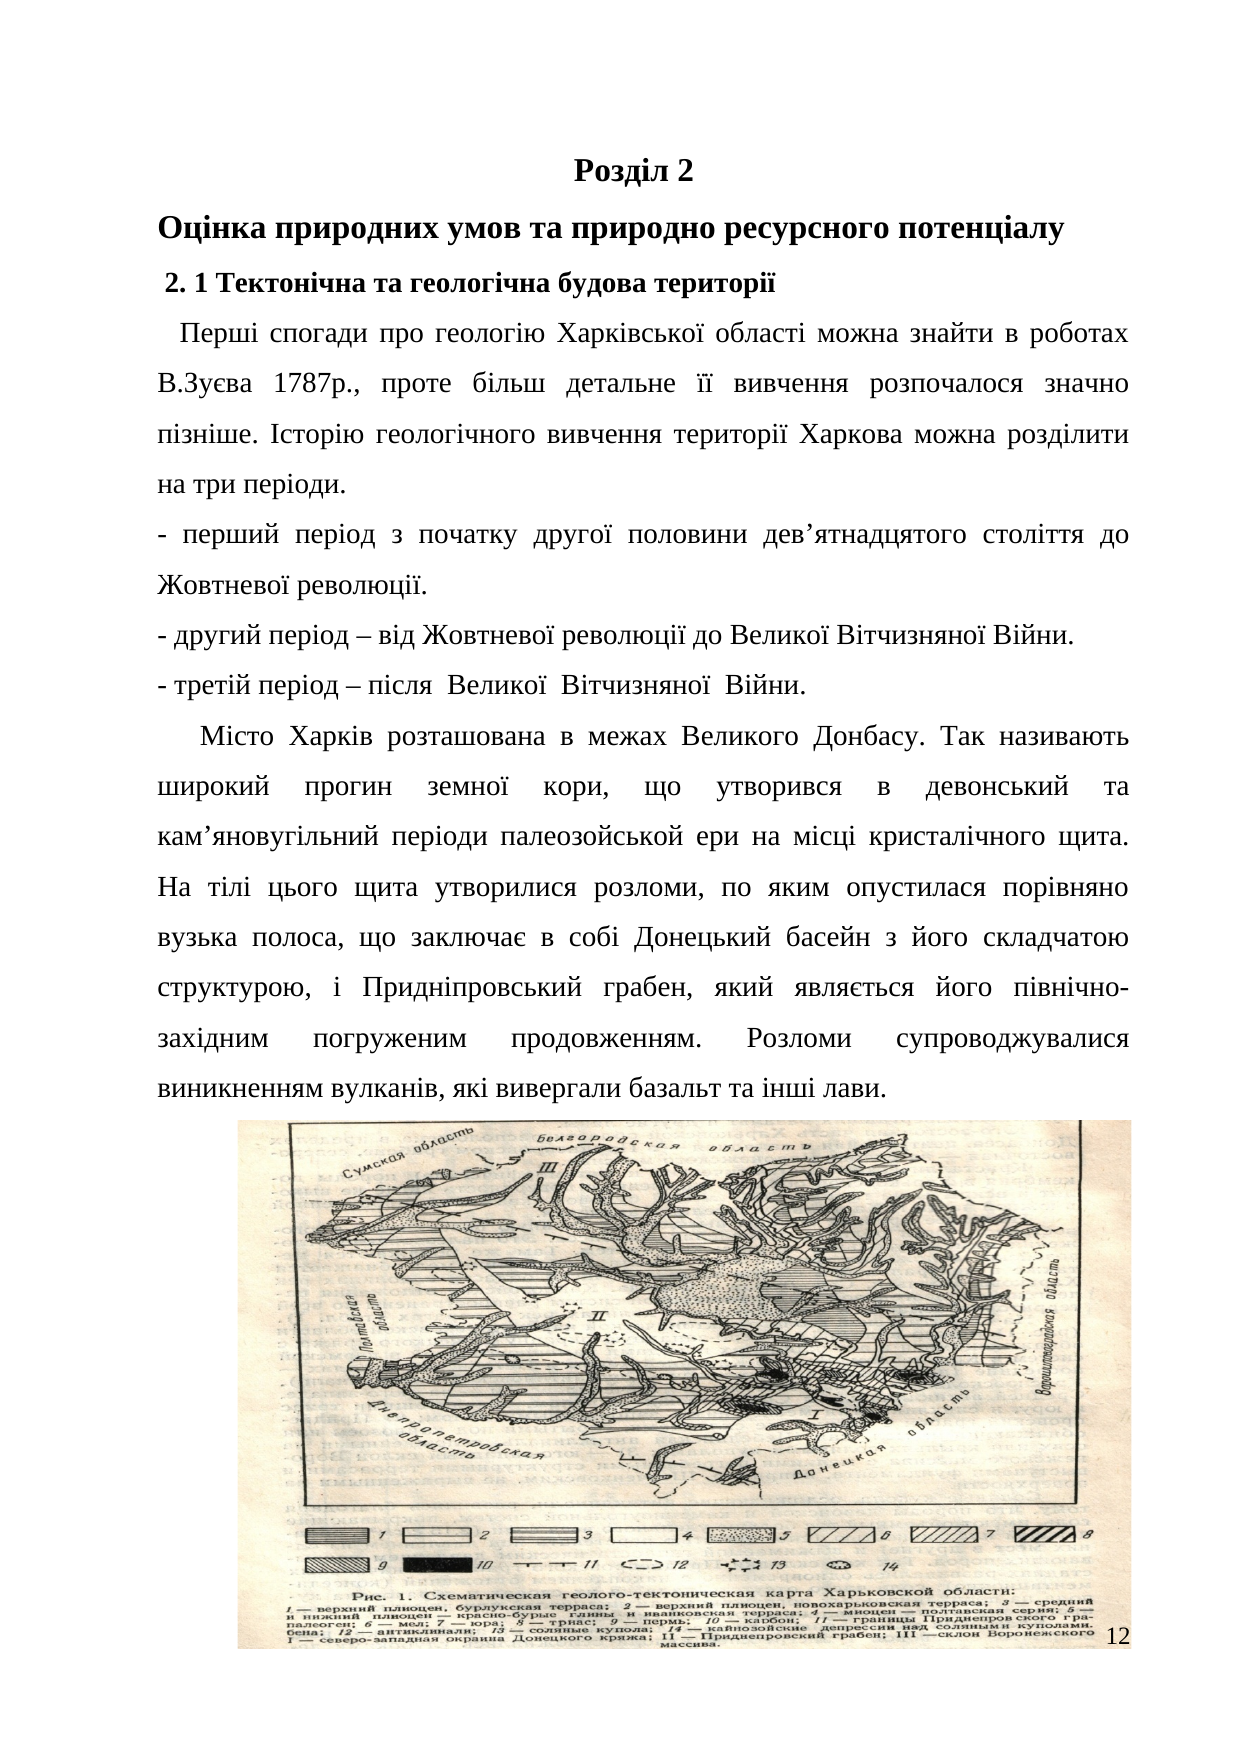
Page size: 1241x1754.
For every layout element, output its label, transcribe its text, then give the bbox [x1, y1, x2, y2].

text - третій період – після Великої Вітчизняної Війни. [157, 667, 1130, 701]
text Місто Харків розташована в межах Великого Донбасу. Так називають широкий прогин земної кори, що утворився в девонський та кам’яновугільний періоди палеозойськой ери на місці кристалічного щита. На тілі цього щита утворилися розломи, по яким опустилася порівняно вузька полоса, що заключає в собі Донецький басейн з його складчатою структурою, і Придніпровський грабен, який являється його північно-західним погруженим продовженням. Розломи супроводжувалися виникненням вулканів, які вивергали базальт та інші лави. [157, 718, 1130, 1103]
text 2. 1 Тектонічна та геологічна будова території [157, 265, 1130, 298]
text Перші спогади про геологію Харківської області можна знайти в роботах В.Зуєва 1787р., проте більш детальне її вивчення розпочалося значно пізніше. Історію геологічного вивчення території Харкова можна розділити на три періоди. [157, 315, 1130, 500]
text - другий період – від Жовтневої революції до Великої Вітчизняної Війни. [157, 617, 1130, 651]
text Розділ 2 [157, 150, 1130, 188]
text - перший період з початку другої половини дев’ятнадцятого століття до Жовтневої революції. [157, 517, 1130, 600]
text Оцінка природних умов та природно ресурсного потенціалу [157, 207, 1130, 246]
picture [237, 1120, 1132, 1649]
